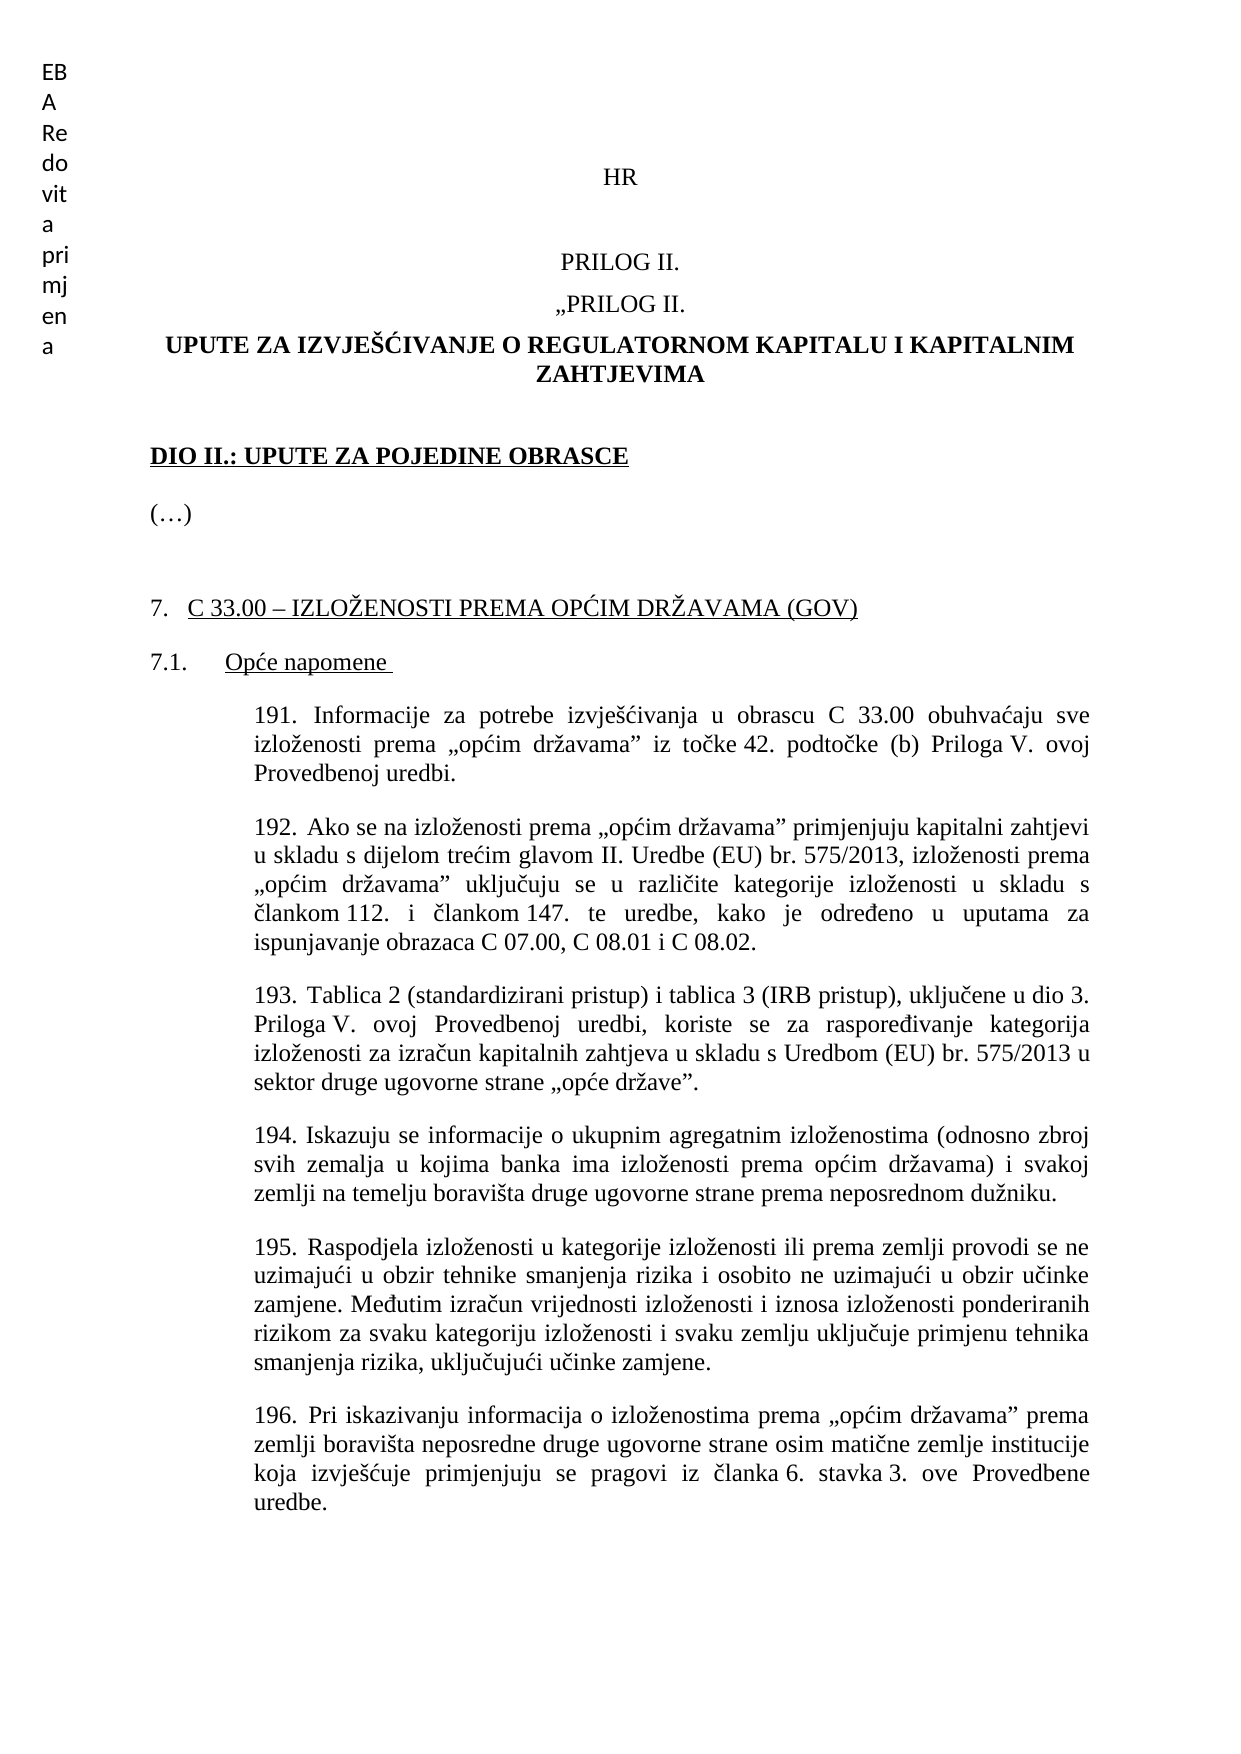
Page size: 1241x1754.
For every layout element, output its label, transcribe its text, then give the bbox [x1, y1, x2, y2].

text DIO II.: UPUTE ZA POJEDINE OBRASCE [150, 441, 1090, 470]
text „PRILOG II. [150, 289, 1090, 317]
list 7.1. Opće napomene [150, 647, 1090, 676]
text HR [150, 162, 1090, 191]
text UPUTE ZA IZVJEŠĆIVANJE O REGULATORNOM KAPITALU I KAPITALNIM ZAHTJEVIMA [150, 330, 1090, 387]
text PRILOG II. [150, 247, 1090, 276]
list 7. C 33.00 – IZLOŽENOSTI PREMA OPĆIM DRŽAVAMA (GOV) [150, 593, 1090, 622]
text (…) [150, 498, 1090, 527]
